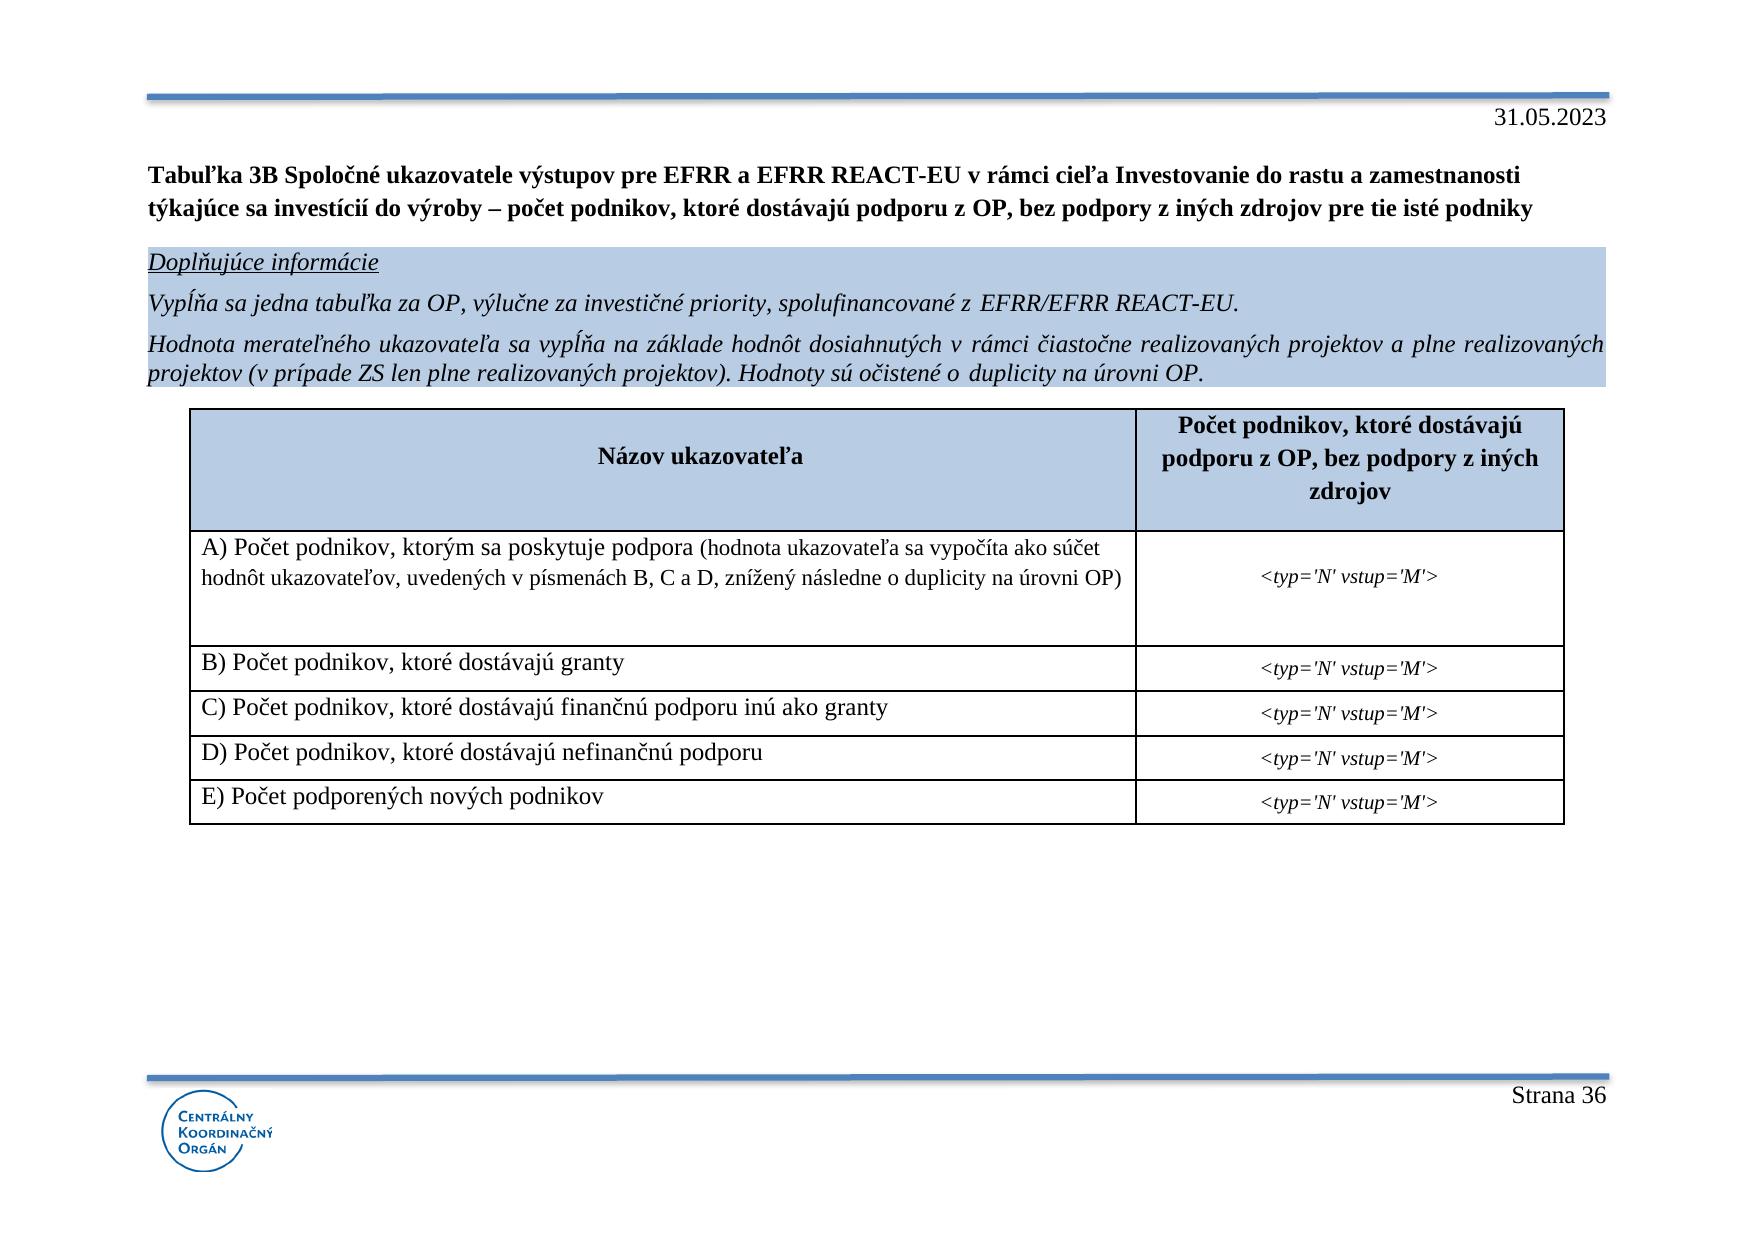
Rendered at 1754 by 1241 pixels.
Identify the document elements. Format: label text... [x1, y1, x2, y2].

table_header Počet podnikov, ktoré dostávajú podporu z OP, bez podpory z iných zdrojov [1137, 410, 1563, 530]
table_cell <typ='N' vstup='M'> [1137, 737, 1563, 779]
table_cell <typ='N' vstup='M'> [1137, 532, 1563, 645]
picture [159, 1088, 272, 1171]
table_cell <typ='N' vstup='M'> [1137, 647, 1563, 689]
text Vypĺňa sa jedna tabuľka za OP, výlučne za investičné priority, spolufinancované z EFRR/EFRR REACT-EU. [148, 288, 1606, 317]
text Hodnota merateľného ukazovateľa sa vypĺňa na základe hodnôt dosiahnutých v rámci čiastočne realizovaných projektov a plne realizovaných projektov (v prípade ZS len plne realizovaných projektov). Hodnoty sú očistené o duplicity na úrovni OP. [148, 329, 1606, 387]
table_cell <typ='N' vstup='M'> [1137, 692, 1563, 735]
table_cell E) Počet podporených nových podnikov [191, 781, 1135, 823]
text Tabuľka 3B Spoločné ukazovatele výstupov pre EFRR a EFRR REACT-EU v rámci cieľa Investovanie do rastu a zamestnanosti týkajúce sa investícií do výroby – počet podnikov, ktoré dostávajú podporu z OP, bez podpory z iných zdrojov pre tie isté podniky [148, 160, 1606, 222]
table_cell A) Počet podnikov, ktorým sa poskytuje podpora (hodnota ukazovateľa sa vypočíta ako súčet hodnôt ukazovateľov, uvedených v písmenách B, C a D, znížený následne o duplicity na úrovni OP) [191, 532, 1135, 645]
table_cell C) Počet podnikov, ktoré dostávajú finančnú podporu inú ako granty [191, 692, 1135, 735]
table_cell D) Počet podnikov, ktoré dostávajú nefinančnú podporu [191, 737, 1135, 779]
table_header Názov ukazovateľa [191, 410, 1135, 530]
text Doplňujúce informácie [148, 247, 1606, 276]
table_cell B) Počet podnikov, ktoré dostávajú granty [191, 647, 1135, 689]
table_cell <typ='N' vstup='M'> [1137, 781, 1563, 823]
